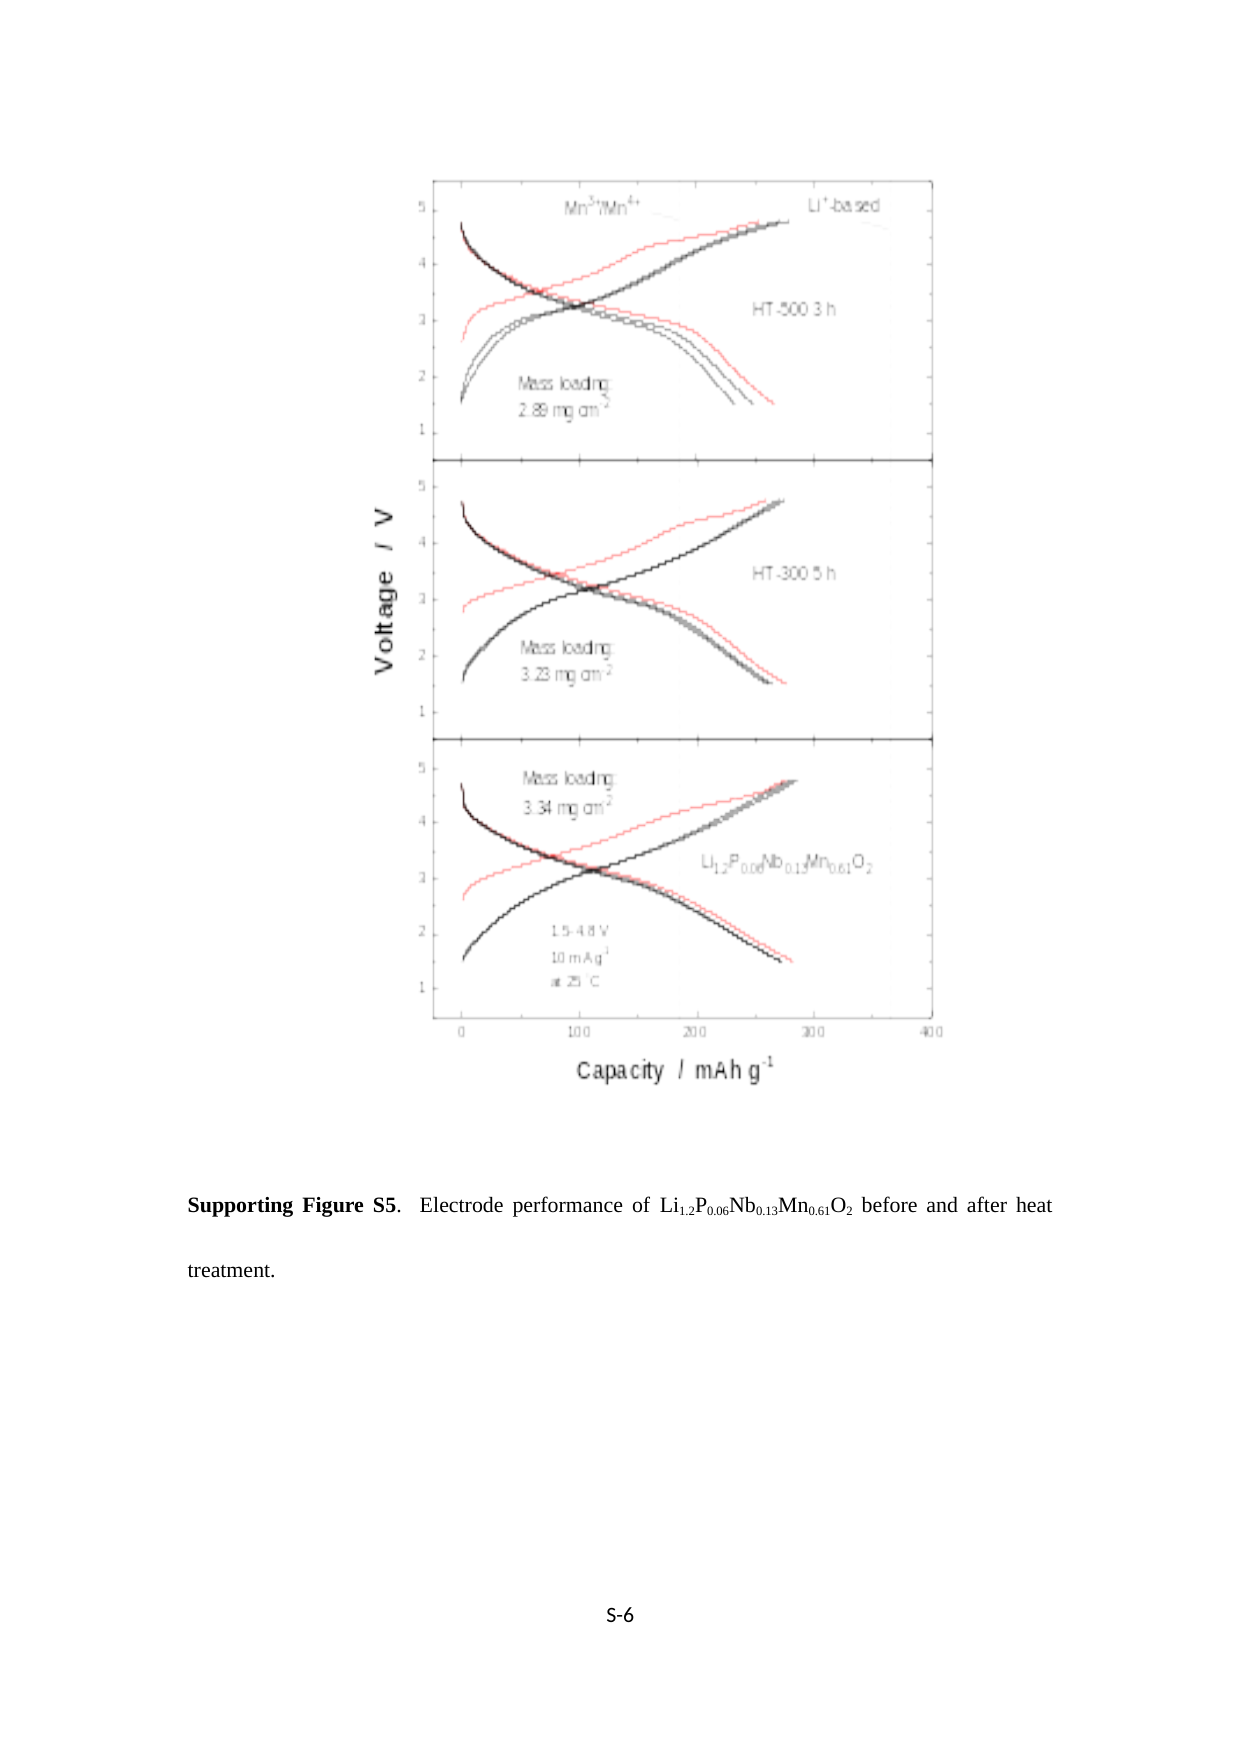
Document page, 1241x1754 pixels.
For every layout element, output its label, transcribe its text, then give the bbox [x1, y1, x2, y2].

text Supporting Figure S5. Electrode performance of Li1.2P0.06Nb0.13Mn0.61O2 before and after heat treatment. [187, 1189, 1053, 1286]
